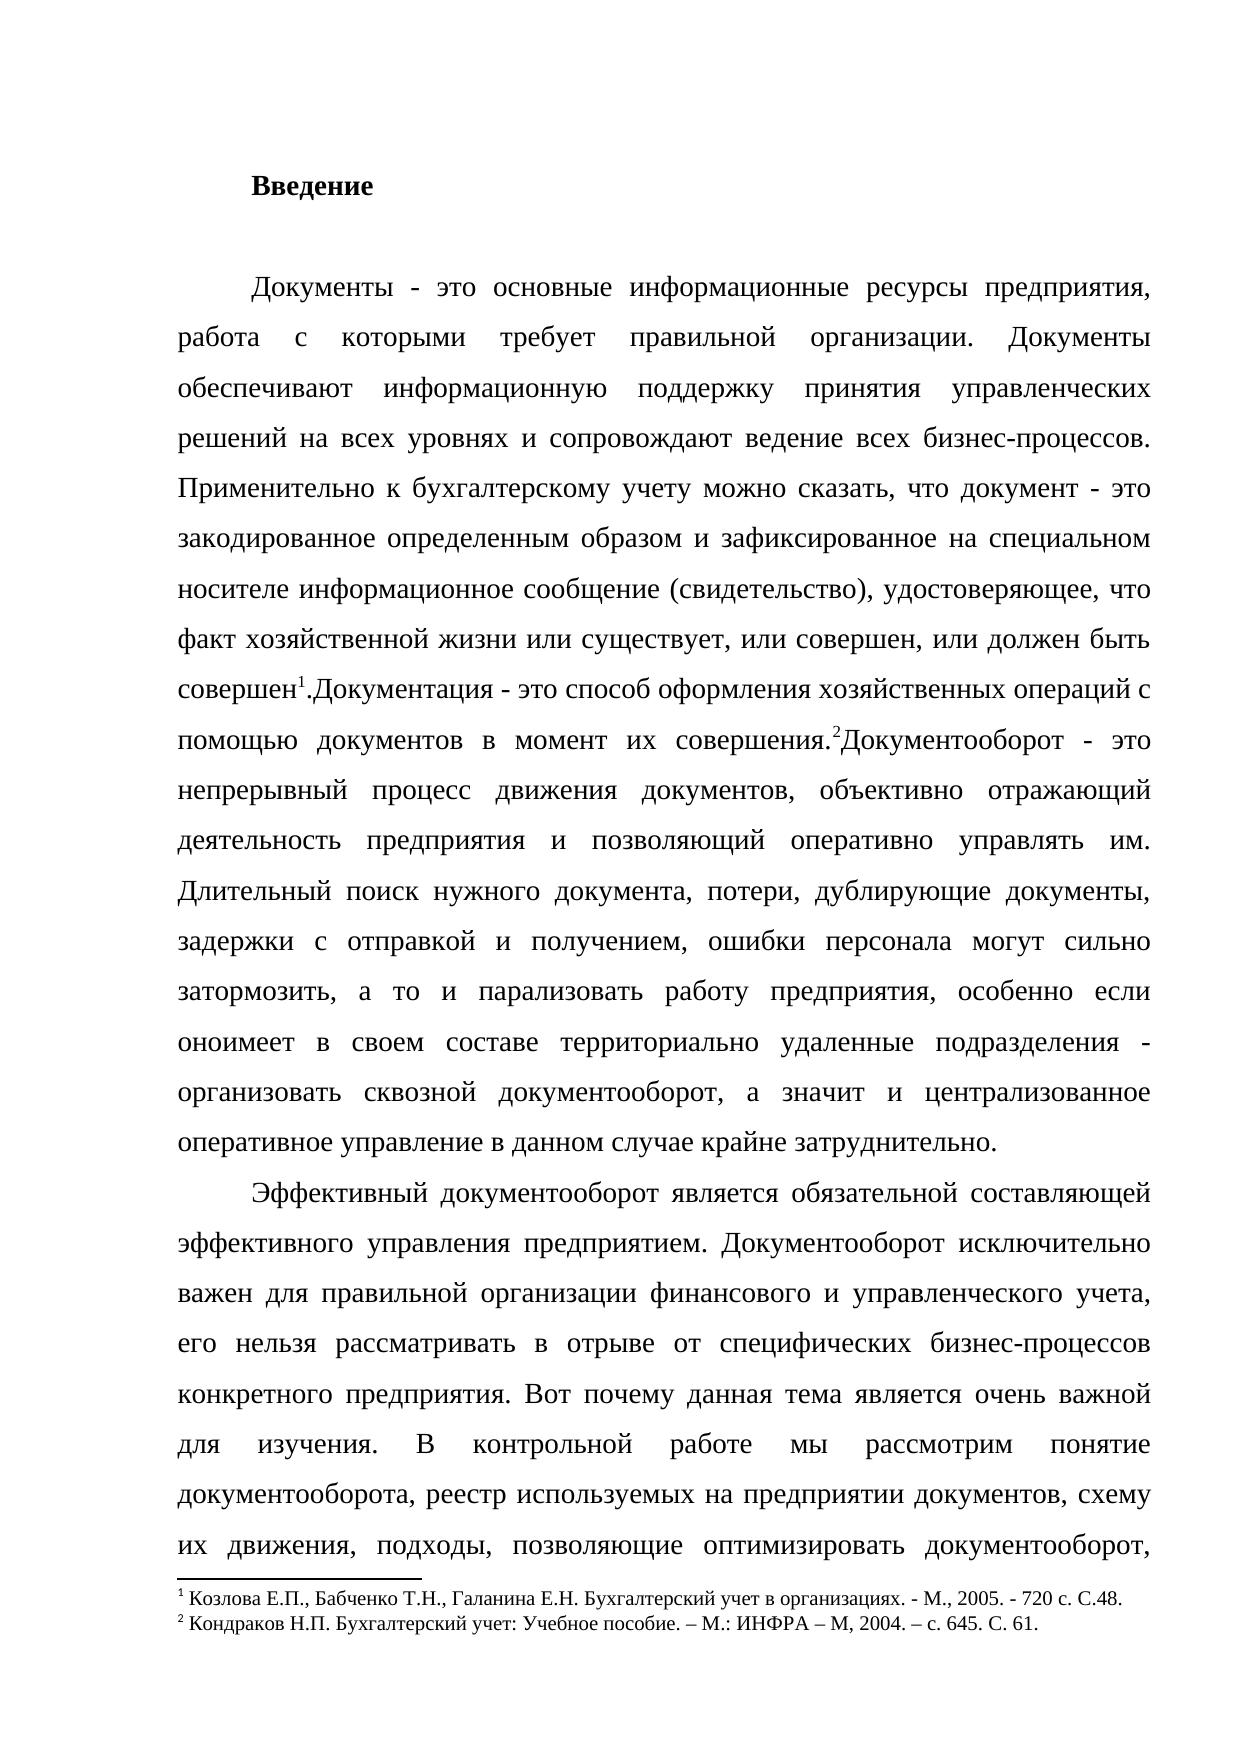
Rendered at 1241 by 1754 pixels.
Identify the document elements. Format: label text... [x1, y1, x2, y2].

text Введение [177, 168, 1152, 202]
text Документы - это основные информационные ресурсы предприятия, работа с которыми требует правильной организации. Документы обеспечивают информационную поддержку принятия управленческих решений на всех уровнях и сопровождают ведение всех бизнес-процессов. Применительно к бухгалтерскому учету можно сказать, что документ - это закодированное определенным образом и зафиксированное на специальном носителе информационное сообщение (свидетельство), удостоверяющее, что факт хозяйственной жизни или существует, или совершен, или должен быть совершен.Документация - это способ оформления хозяйственных операций с помощью документов в момент их совершения.Документооборот - это непрерывный процесс движения документов, объективно отражающий деятельность предприятия и позволяющий оперативно управлять им. Длительный поиск нужного документа, потери, дублирующие документы, задержки с отправкой и получением, ошибки персонала могут сильно затормозить, а то и парализовать работу предприятия, особенно если оноимеет в своем составе территориально удаленные подразделения - организовать сквозной документооборот, а значит и централизованное оперативное управление в данном случае крайне затруднительно. [177, 269, 1152, 1158]
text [177, 1175, 1152, 1560]
